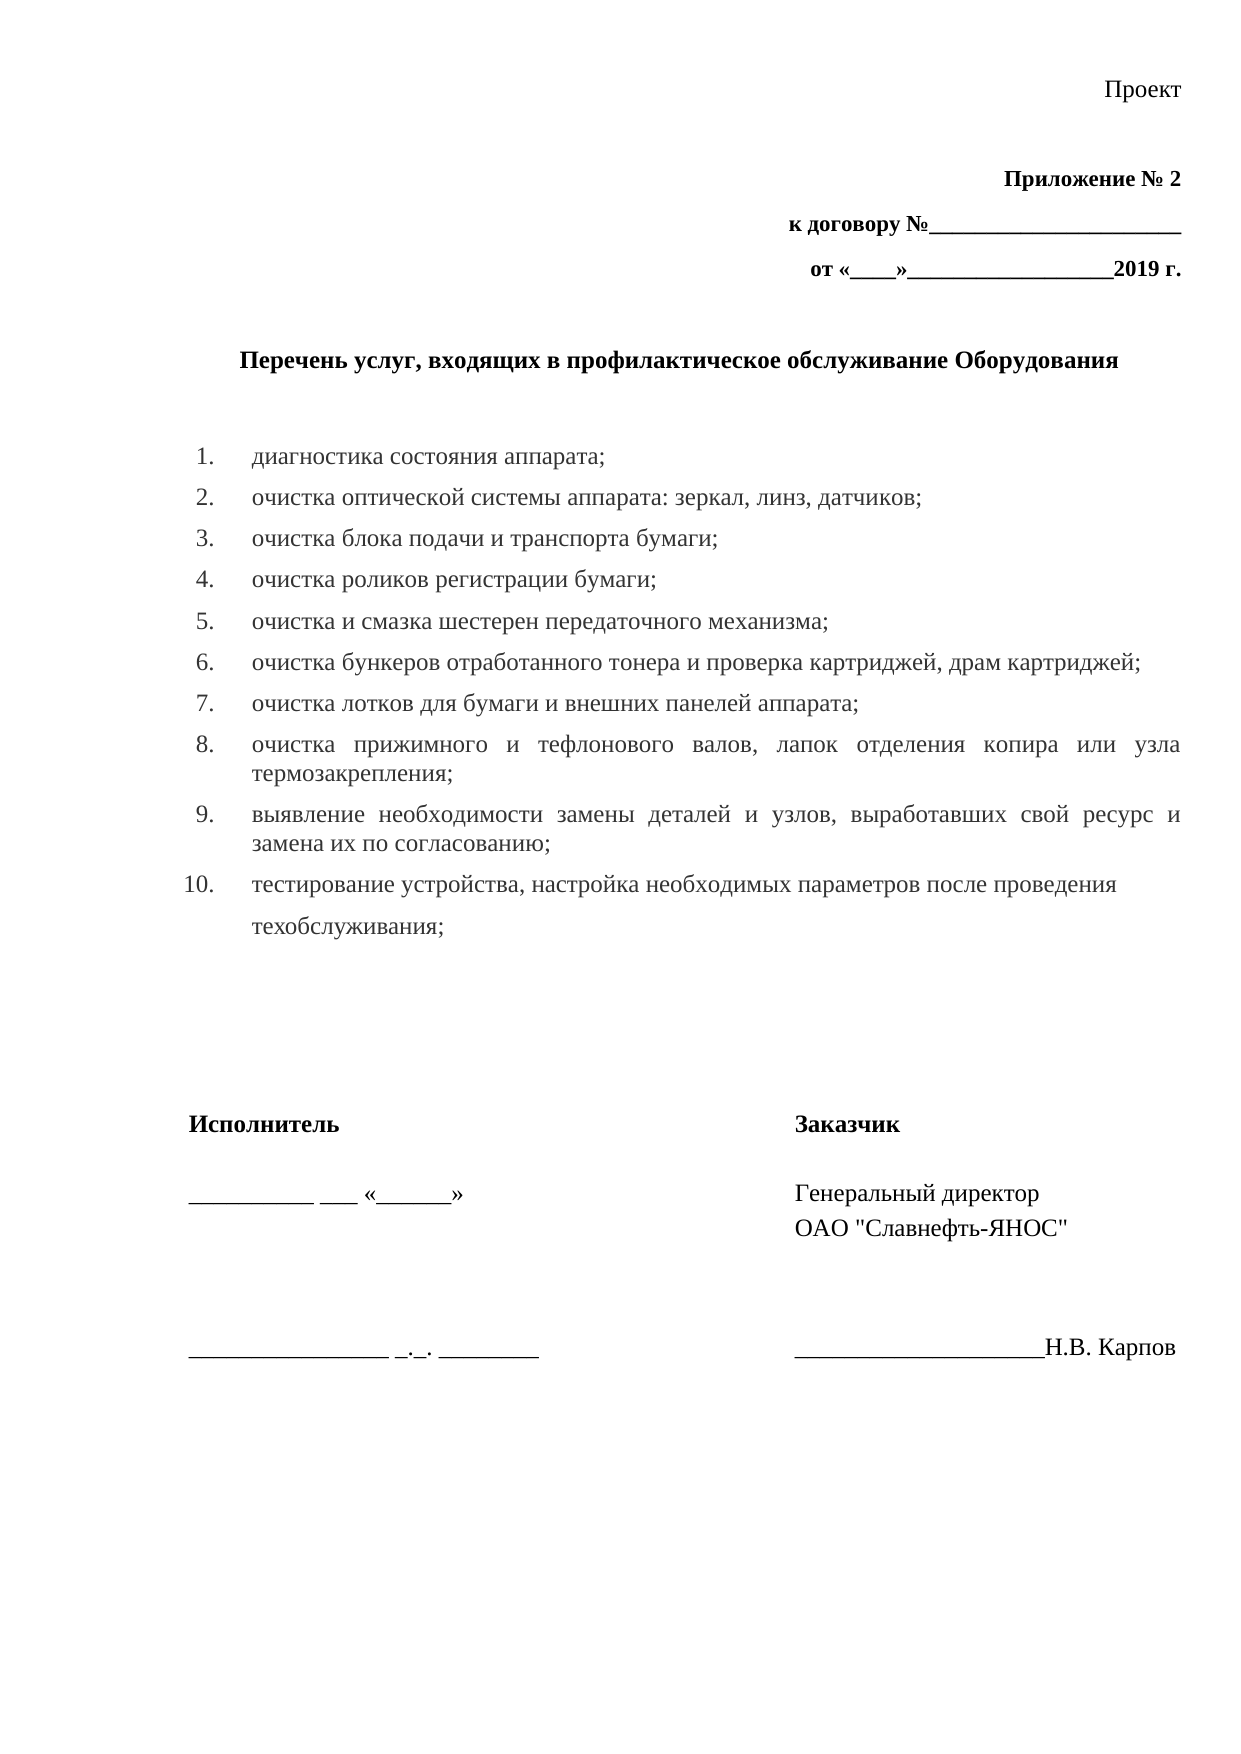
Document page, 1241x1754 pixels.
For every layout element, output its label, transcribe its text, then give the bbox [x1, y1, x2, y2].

table_cell ________________ _._. ________ [177, 1328, 738, 1431]
table_header Исполнитель [177, 1105, 738, 1174]
table_cell ____________________Н.В. Карпов [738, 1328, 1240, 1431]
table_header Заказчик [738, 1105, 1240, 1174]
list тестирование устройства, настройка необходимых параметров после проведения [214, 869, 1181, 898]
text к договору №______________________ [177, 210, 1181, 236]
list очистка блока подачи и транспорта бумаги; [214, 523, 1181, 552]
text от «____»__________________2019 г. [177, 255, 1181, 282]
list очистка роликов регистрации бумаги; [214, 564, 1181, 593]
table_cell Генеральный директор ОАО "Славнефть-ЯНОС" [738, 1174, 1240, 1328]
list очистка лотков для бумаги и внешних панелей аппарата; [214, 688, 1181, 717]
list диагностика состояния аппарата; [214, 441, 1181, 469]
text Перечень услуг, входящих в профилактическое обслуживание Оборудования [177, 345, 1181, 374]
list очистка и смазка шестерен передаточного механизма; [214, 606, 1181, 634]
list очистка бункеров отработанного тонера и проверка картриджей, драм картриджей; [214, 647, 1181, 676]
text Приложение № 2 [177, 165, 1181, 191]
list выявление необходимости замены деталей и узлов, выработавших свой ресурс и замена их по согласованию; [214, 799, 1181, 857]
list техобслуживания; [252, 911, 1181, 939]
list очистка оптической системы аппарата: зеркал, линз, датчиков; [214, 482, 1181, 511]
table_cell __________ ___ «______» [177, 1174, 738, 1328]
list очистка прижимного и тефлонового валов, лапок отделения копира или узла термозакрепления; [214, 729, 1181, 787]
